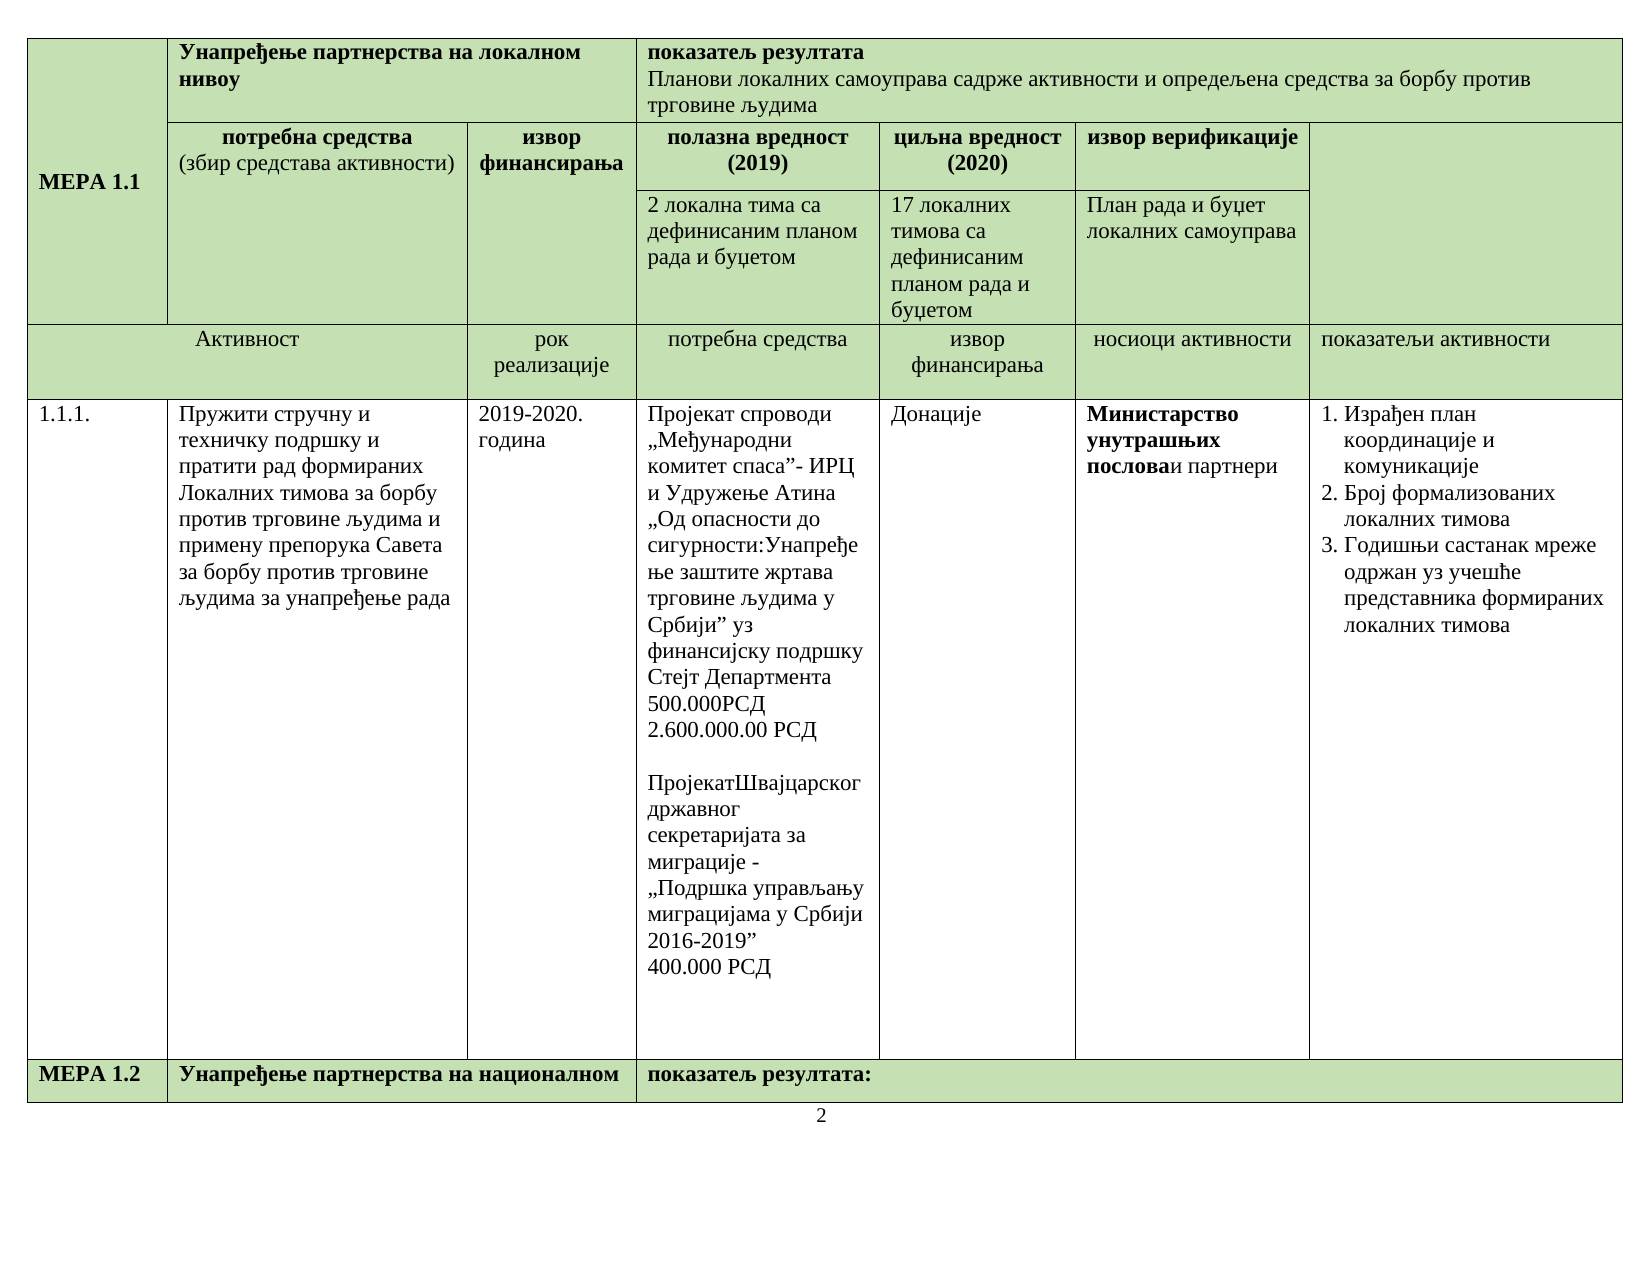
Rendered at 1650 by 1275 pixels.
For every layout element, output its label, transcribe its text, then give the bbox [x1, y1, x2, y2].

table_cell извор верификације [1076, 123, 1309, 190]
table_cell Министарство унутрашњих пословаи партнери [1076, 400, 1309, 1059]
table_cell извор финансирања [468, 123, 636, 324]
table_cell Пројекат спроводи „Међународни комитет спаса”- ИРЦ и Удружење Атина „Од опасности до сигурности:Унапређење заштите жртава трговине људима у Србији” уз финансијску подршку Стејт Департмента 500.000РСД 2.600.000.00 РСД ПројекатШвајцарског државног секретаријата за миграције - „Подршка управљању миграцијама у Србији 2016-2019” 400.000 РСД [637, 400, 879, 1059]
table_cell План рада и буџет локалних самоуправа [1076, 191, 1309, 324]
table_cell показатељи активности [1310, 325, 1622, 399]
table_cell полазна вредност (2019) [637, 123, 879, 190]
table_cell рок реализације [468, 325, 636, 399]
table_cell 2 локална тима са дефинисаним планом рада и буџетом [637, 191, 879, 324]
table_cell 2019-2020. година [468, 400, 636, 1059]
table_cell носиоци активности [1076, 325, 1309, 399]
table_cell [1310, 123, 1622, 324]
table_cell МЕРА 1.2 [28, 1060, 167, 1102]
table_cell Унапређење партнерства на локалном нивоу [168, 39, 636, 122]
table_cell потребна средства [637, 325, 879, 399]
table_cell извор финансирања [880, 325, 1075, 399]
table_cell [637, 1060, 1622, 1102]
table_cell циљна вредност (2020) [880, 123, 1075, 190]
table_cell показатељ резултата Планови локалних самоуправа садрже активности и опредељена средства за борбу против трговине људима [637, 39, 1622, 122]
table_cell Активност [28, 325, 467, 399]
table_cell 1. Израђен план координације и комуникације 2. Број формализованих локалних тимова 3. Годишњи састанак мреже одржан уз учешће представника формираних локалних тимова [1310, 400, 1622, 1059]
table_cell МЕРА 1.1 [28, 39, 167, 324]
table_cell 1.1.1. [28, 400, 167, 1059]
table_cell Пружити стручну и техничку подршку и пратити рад формираних Локалних тимова за борбу против трговине људима и примену препорука Савета за борбу против трговине људима за унапређење рада [168, 400, 467, 1059]
table_cell 17 локалних тимова са дефинисаним планом рада и буџетом [880, 191, 1075, 324]
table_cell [168, 1060, 636, 1102]
table_cell потребна средства (збир средстава активности) [168, 123, 467, 324]
table_cell Донације [880, 400, 1075, 1059]
